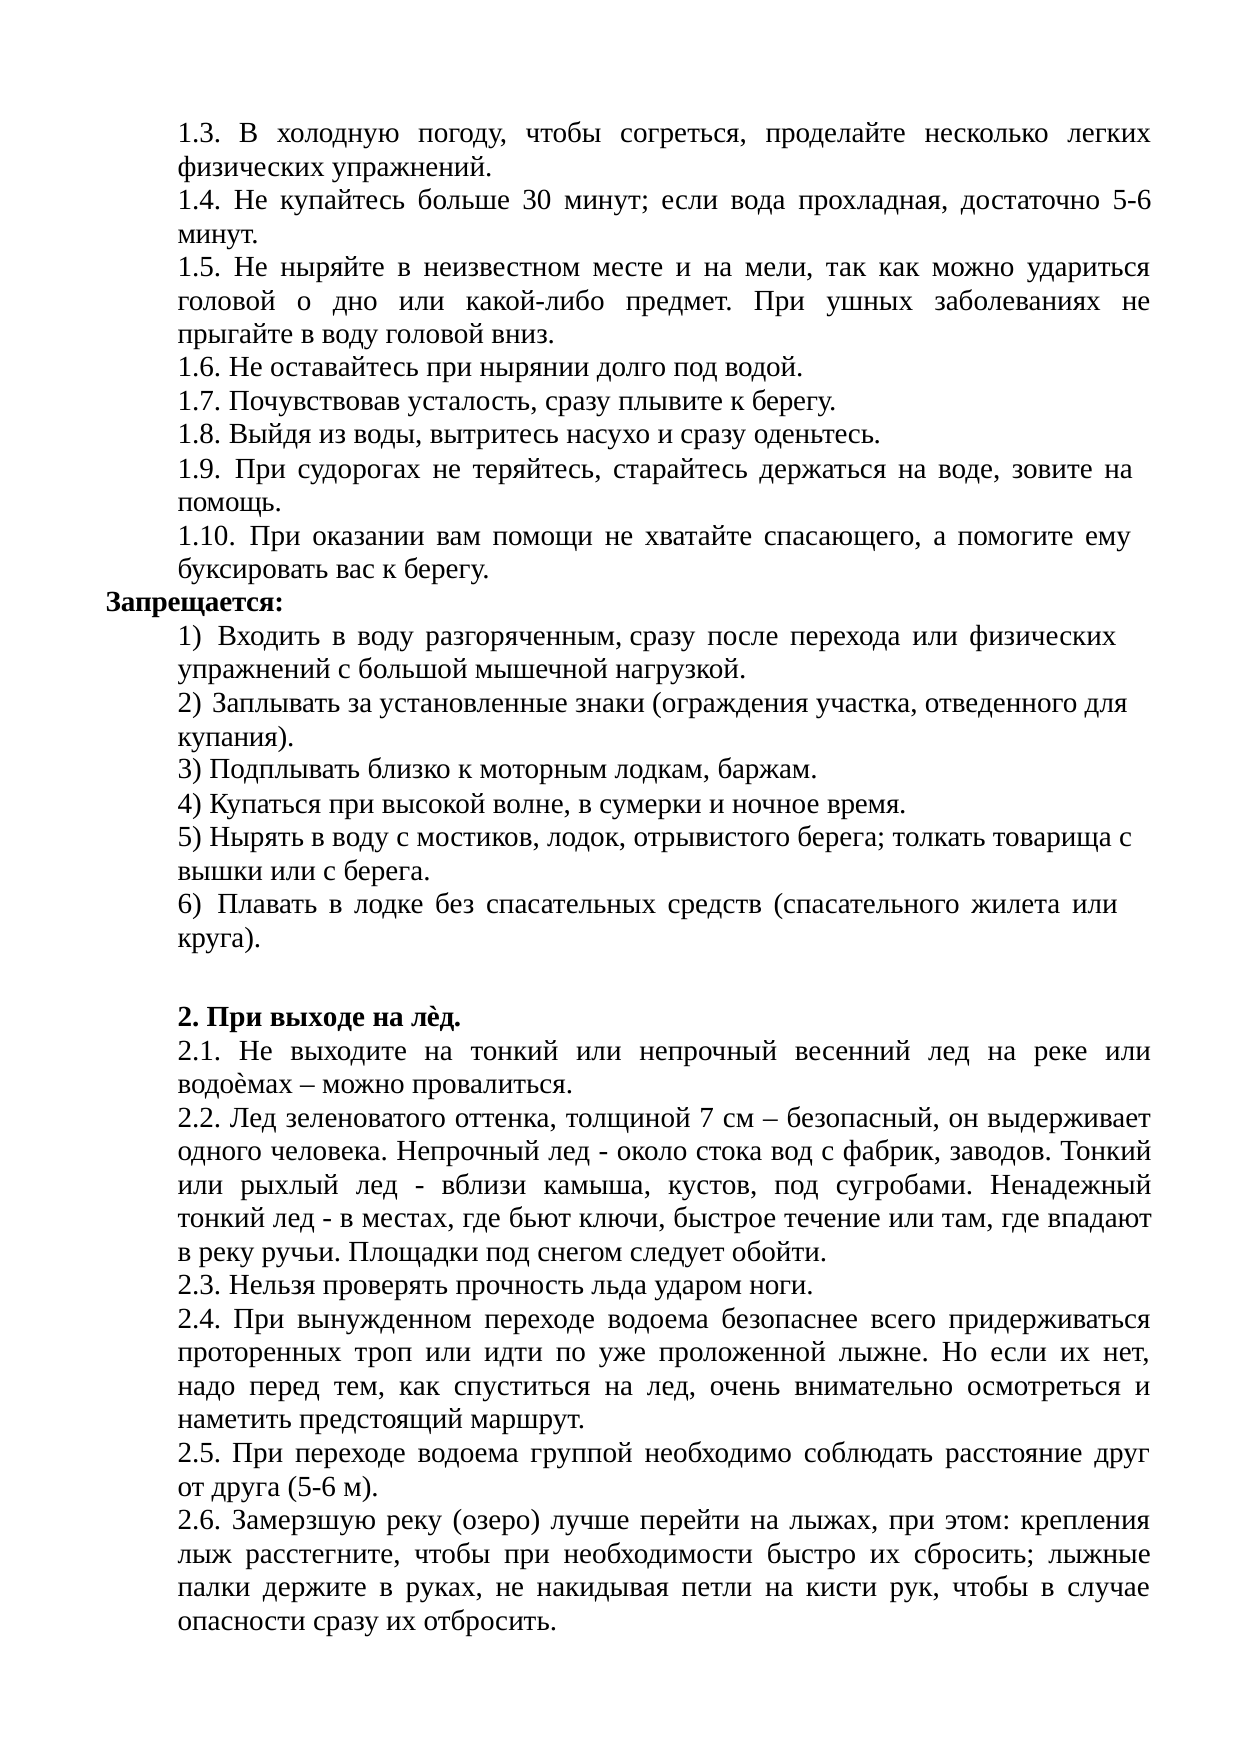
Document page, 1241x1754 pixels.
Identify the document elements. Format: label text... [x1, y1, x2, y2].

list Замерзшую реку (озеро) лучше перейти на лыжах, при этом: крепления лыж расстегните, чтобы при необходимости быстро их сбросить; лыжные палки держите в руках, не накидывая петли на кисти рук, чтобы в случае опасности сразу их отбросить. [177, 1502, 1152, 1636]
list Не оставайтесь при нырянии долго под водой. [177, 350, 1240, 384]
list Купаться при высокой волне, в сумерки и ночное время. [177, 786, 1240, 819]
list При вынужденном переходе водоема безопаснее всего придерживаться проторенных троп или идти по уже проложенной лыжне. Но если их нет, надо перед тем, как спуститься на лед, очень внимательно осмотреться и наметить предстоящий маршрут. [177, 1301, 1151, 1435]
list При судорогах не теряйтесь, старайтесь держаться на воде, зовите на помощь. [177, 451, 1152, 518]
list Не ныряйте в неизвестном месте и на мели, так как можно удариться головой о дно или какой-либо предмет. При ушных заболеваниях не прыгайте в воду головой вниз. [177, 249, 1152, 350]
list Входить в воду разгоряченным, сразу после перехода или физических упражнений с большой мышечной нагрузкой. [177, 618, 1152, 685]
list При переходе водоема группой необходимо соблюдать расстояние друг от друга (5-6 м). [177, 1435, 1151, 1502]
list Лед зеленоватого оттенка, толщиной 7 см – безопасный, он выдерживает одного человека. Непрочный лед - около стока вод с фабрик, заводов. Тонкий или рыхлый лед - вблизи камыша, кустов, под сугробами. Ненадежный тонкий лед - в местах, где бьют ключи, быстрое течение или там, где впадают в реку ручьи. Площадки под снегом следует обойти. [177, 1100, 1152, 1267]
list Подплывать близко к моторным лодкам, баржам. [177, 752, 1240, 786]
list Не выходите на тонкий или непрочный весенний лед на реке или водоѐмах – можно провалиться. [177, 1033, 1152, 1100]
list При оказании вам помощи не хватайте спасающего, а помогите ему буксировать вас к берегу. [177, 518, 1152, 585]
list Почувствовав усталость, сразу плывите к берегу. [177, 384, 1240, 417]
subtitle Запрещается: [105, 585, 1240, 618]
list Нельзя проверять прочность льда ударом ноги. [177, 1267, 1240, 1301]
list Заплывать за установленные знаки (ограждения участка, отведенного для купания). [177, 685, 1151, 752]
list Выйдя из воды, вытритесь насухо и сразу оденьтесь. [177, 417, 1240, 451]
list Не купайтесь больше 30 минут; если вода прохладная, достаточно 5-6 минут. [177, 182, 1152, 249]
list В холодную погоду, чтобы согреться, проделайте несколько легких физических упражнений. [177, 115, 1152, 182]
list Нырять в воду с мостиков, лодок, отрывистого берега; толкать товарища с вышки или с берега. [177, 819, 1151, 886]
subtitle При выходе на лѐд. [177, 999, 1240, 1033]
list Плавать в лодке без спасательных средств (спасательного жилета или круга). [177, 886, 1152, 953]
